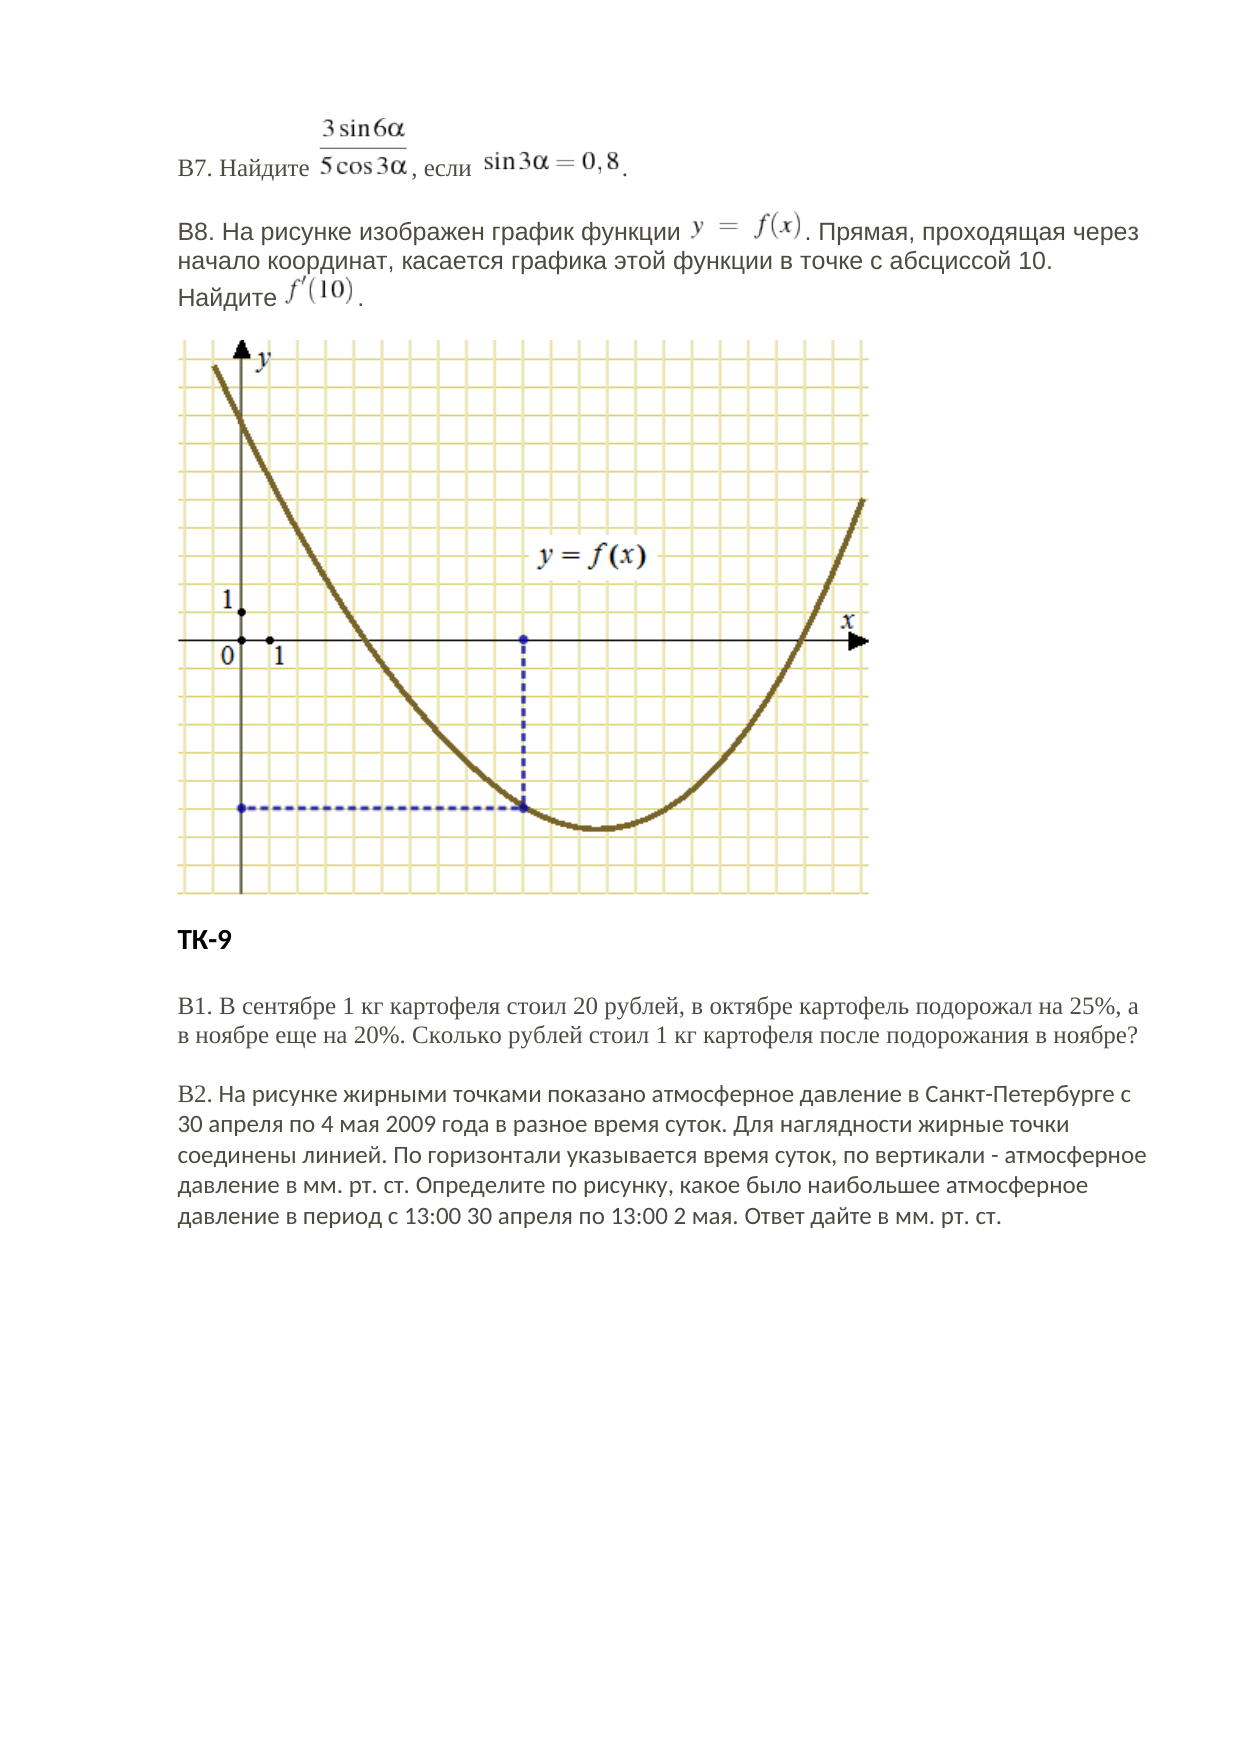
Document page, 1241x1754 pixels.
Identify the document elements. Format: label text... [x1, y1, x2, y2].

text В7. Найдите , если . [177, 118, 1152, 181]
text ТК-9 [177, 921, 1152, 957]
picture [315, 118, 412, 176]
text В1. В сентябре 1 кг картофеля стоил 20 рублей, в октябре картофель подорожал на 25%, а в ноябре еще на 20%. Сколько рублей стоил 1 кг картофеля после подорожания в ноябре? [177, 991, 1152, 1049]
picture [177, 340, 869, 896]
picture [688, 210, 805, 241]
text В8. На рисунке изображен график функции . Прямая, проходящая через начало координат, касается графика этой функции в точке с абсциссой 10. Найдите . [177, 211, 1152, 311]
text В2. На рисунке жирными точками показано атмосферное давление в Санкт-Петербурге с 30 апреля по 4 мая 2009 года в разное время суток. Для наглядности жирные точки соединены линией. По горизонтали указывается время суток, по вертикали - атмосферное давление в мм. рт. ст. Определите по рисунку, какое было наибольшее атмосферное давление в период с 13:00 30 апреля по 13:00 2 мая. Ответ дайте в мм. рт. ст. [177, 1078, 1152, 1230]
picture [283, 274, 357, 306]
picture [477, 149, 622, 176]
